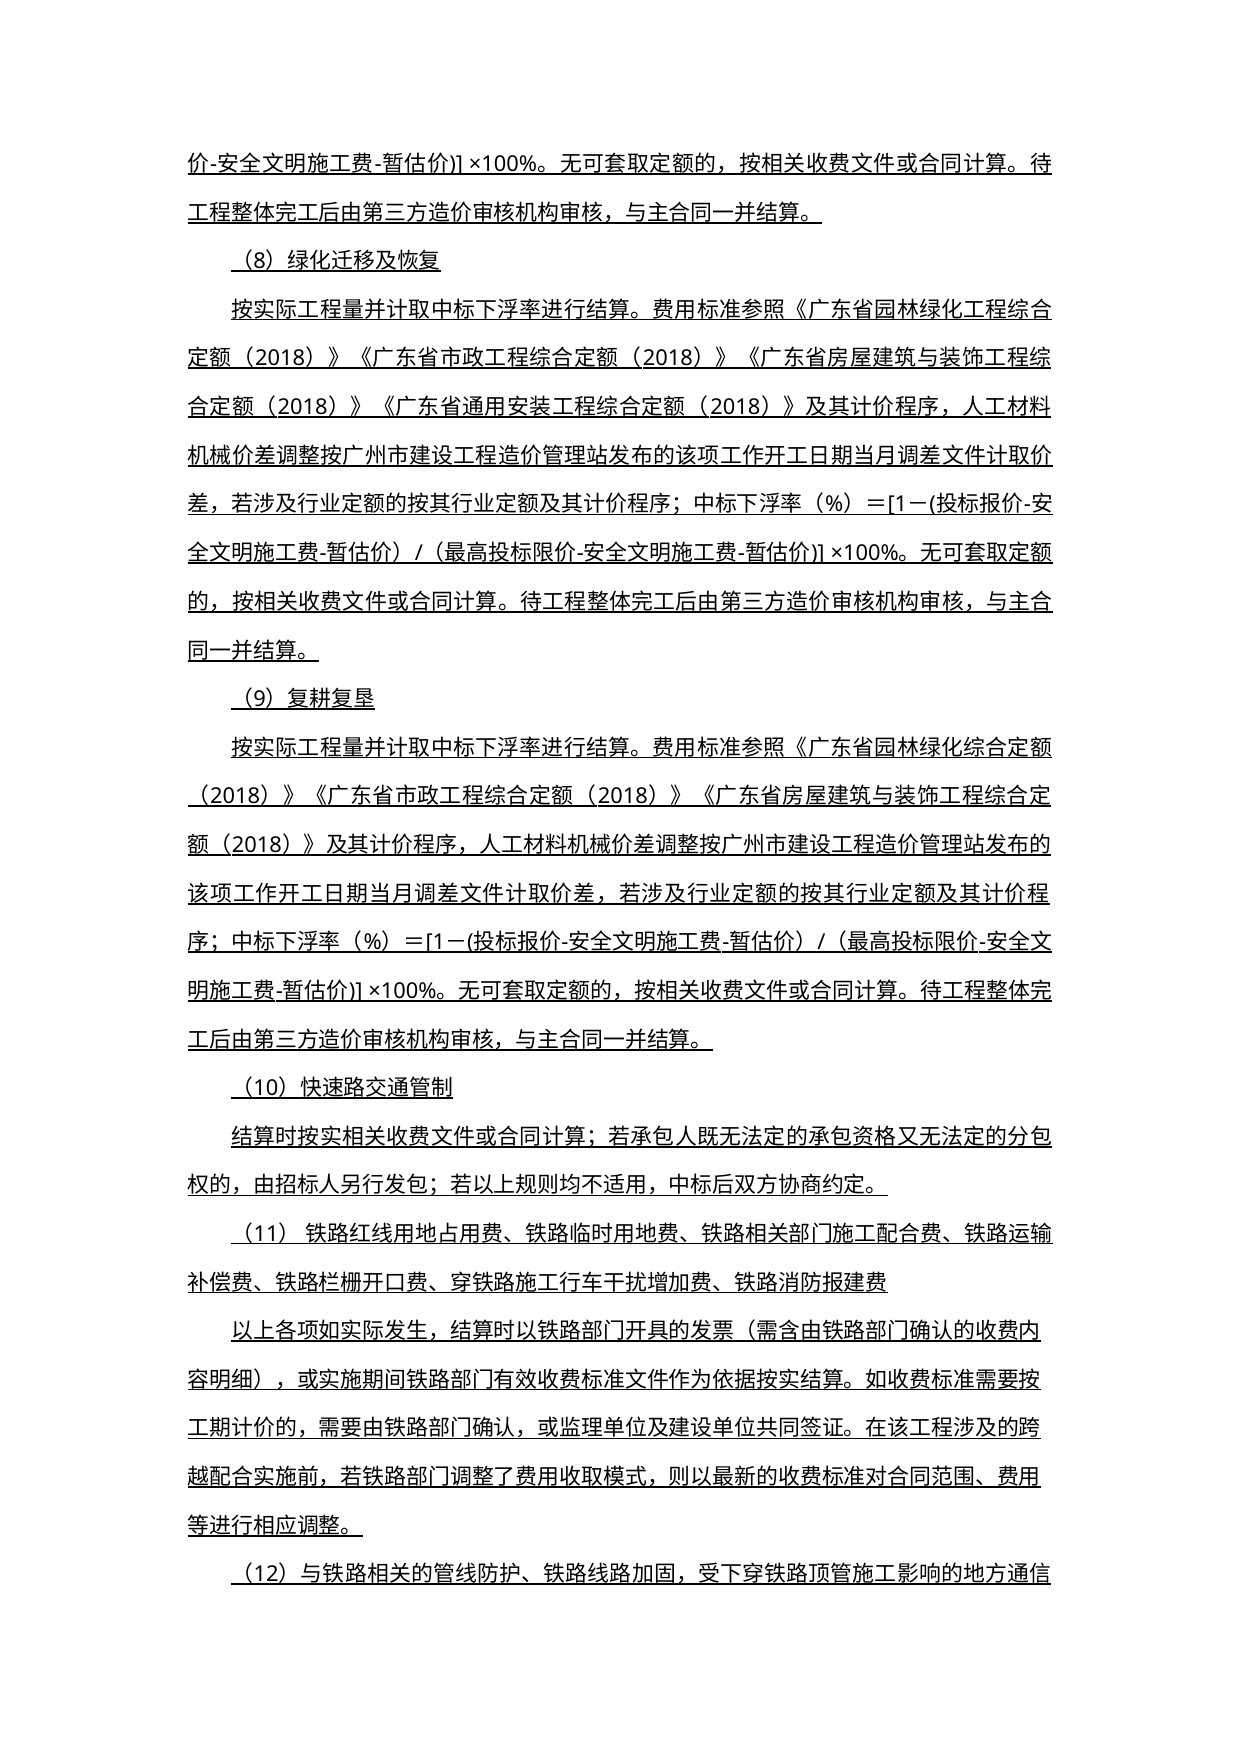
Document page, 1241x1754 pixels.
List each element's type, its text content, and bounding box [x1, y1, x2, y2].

text 按实际工程量并计取中标下浮率进行结算。费用标准参照《广东省园林绿化工程综合定额（2018）》《广东省市政工程综合定额（2018）》《广东省房屋建筑与装饰工程综合定额（2018）》《广东省通用安装工程综合定额（2018）》及其计价程序，人工材料机械价差调整按广州市建设工程造价管理站发布的该项工作开工日期当月调差文件计取价差，若涉及行业定额的按其行业定额及其计价程序；中标下浮率（%）＝[1－(投标报价-安全文明施工费-暂估价）/（最高投标限价-安全文明施工费-暂估价)] ×100%。无可套取定额的，按相关收费文件或合同计算。待工程整体完工后由第三方造价审核机构审核，与主合同一并结算。 [187, 612, 1053, 665]
text （8）绿化迁移及恢复 [187, 243, 1053, 275]
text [187, 146, 1053, 227]
text （11） 铁路红线用地占用费、铁路临时用地费、铁路相关部门施工配合费、铁路运输补偿费、铁路栏栅开口费、穿铁路施工行车干扰增加费、铁路消防报建费 [187, 1215, 1053, 1297]
text 按实际工程量并计取中标下浮率进行结算。费用标准参照《广东省园林绿化工程综合定额（2018）》《广东省市政工程综合定额（2018）》《广东省房屋建筑与装饰工程综合定额（2018）》《广东省通用安装工程综合定额（2018）》及其计价程序，人工材料机械价差调整按广州市建设工程造价管理站发布的该项工作开工日期当月调差文件计取价差，若涉及行业定额的按其行业定额及其计价程序；中标下浮率（%）＝[1－(投标报价-安全文明施工费-暂估价）/（最高投标限价-安全文明施工费-暂估价)] ×100%。无可套取定额的，按相关收费文件或合同计算。待工程整体完工后由第三方造价审核机构审核，与主合同一并结算。 [187, 466, 1053, 514]
text （10）快速路交通管制 [187, 1070, 1053, 1102]
text 按实际工程量并计取中标下浮率进行结算。费用标准参照《广东省园林绿化工程综合定额（2018）》《广东省市政工程综合定额（2018）》《广东省房屋建筑与装饰工程综合定额（2018）》《广东省通用安装工程综合定额（2018）》及其计价程序，人工材料机械价差调整按广州市建设工程造价管理站发布的该项工作开工日期当月调差文件计取价差，若涉及行业定额的按其行业定额及其计价程序；中标下浮率（%）＝[1－(投标报价-安全文明施工费-暂估价）/（最高投标限价-安全文明施工费-暂估价)] ×100%。无可套取定额的，按相关收费文件或合同计算。待工程整体完工后由第三方造价审核机构审核，与主合同一并结算。 [187, 291, 1053, 465]
text （9）复耕复垦 [187, 681, 1053, 713]
text 以上各项如实际发生，结算时以铁路部门开具的发票（需含由铁路部门确认的收费内容明细），或实施期间铁路部门有效收费标准文件作为依据按实结算。如收费标准需要按工期计价的，需要由铁路部门确认，或监理单位及建设单位共同签证。在该工程涉及的跨越配合实施前，若铁路部门调整了费用收取模式，则以最新的收费标准对合同范围、费用等进行相应调整。 [187, 1312, 1053, 1540]
text 按实际工程量并计取中标下浮率进行结算。费用标准参照《广东省园林绿化综合定额（2018）》《广东省市政工程综合定额（2018）》《广东省房屋建筑与装饰工程综合定额（2018）》及其计价程序，人工材料机械价差调整按广州市建设工程造价管理站发布的该项工作开工日期当月调差文件计取价差，若涉及行业定额的按其行业定额及其计价程序；中标下浮率（%）＝[1－(投标报价-安全文明施工费-暂估价）/（最高投标限价-安全文明施工费-暂估价)] ×100%。无可套取定额的，按相关收费文件或合同计算。待工程整体完工后由第三方造价审核机构审核，与主合同一并结算。 [187, 729, 1053, 1054]
text 按实际工程量并计取中标下浮率进行结算。费用标准参照《广东省园林绿化工程综合定额（2018）》《广东省市政工程综合定额（2018）》《广东省房屋建筑与装饰工程综合定额（2018）》《广东省通用安装工程综合定额（2018）》及其计价程序，人工材料机械价差调整按广州市建设工程造价管理站发布的该项工作开工日期当月调差文件计取价差，若涉及行业定额的按其行业定额及其计价程序；中标下浮率（%）＝[1－(投标报价-安全文明施工费-暂估价）/（最高投标限价-安全文明施工费-暂估价)] ×100%。无可套取定额的，按相关收费文件或合同计算。待工程整体完工后由第三方造价审核机构审核，与主合同一并结算。 [187, 563, 1053, 611]
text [187, 1556, 1053, 1588]
text 按实际工程量并计取中标下浮率进行结算。费用标准参照《广东省园林绿化工程综合定额（2018）》《广东省市政工程综合定额（2018）》《广东省房屋建筑与装饰工程综合定额（2018）》《广东省通用安装工程综合定额（2018）》及其计价程序，人工材料机械价差调整按广州市建设工程造价管理站发布的该项工作开工日期当月调差文件计取价差，若涉及行业定额的按其行业定额及其计价程序；中标下浮率（%）＝[1－(投标报价-安全文明施工费-暂估价）/（最高投标限价-安全文明施工费-暂估价)] ×100%。无可套取定额的，按相关收费文件或合同计算。待工程整体完工后由第三方造价审核机构审核，与主合同一并结算。 [187, 515, 1053, 562]
text 结算时按实相关收费文件或合同计算；若承包人既无法定的承包资格又无法定的分包权的，由招标人另行发包；若以上规则均不适用，中标后双方协商约定。 [187, 1118, 1053, 1199]
